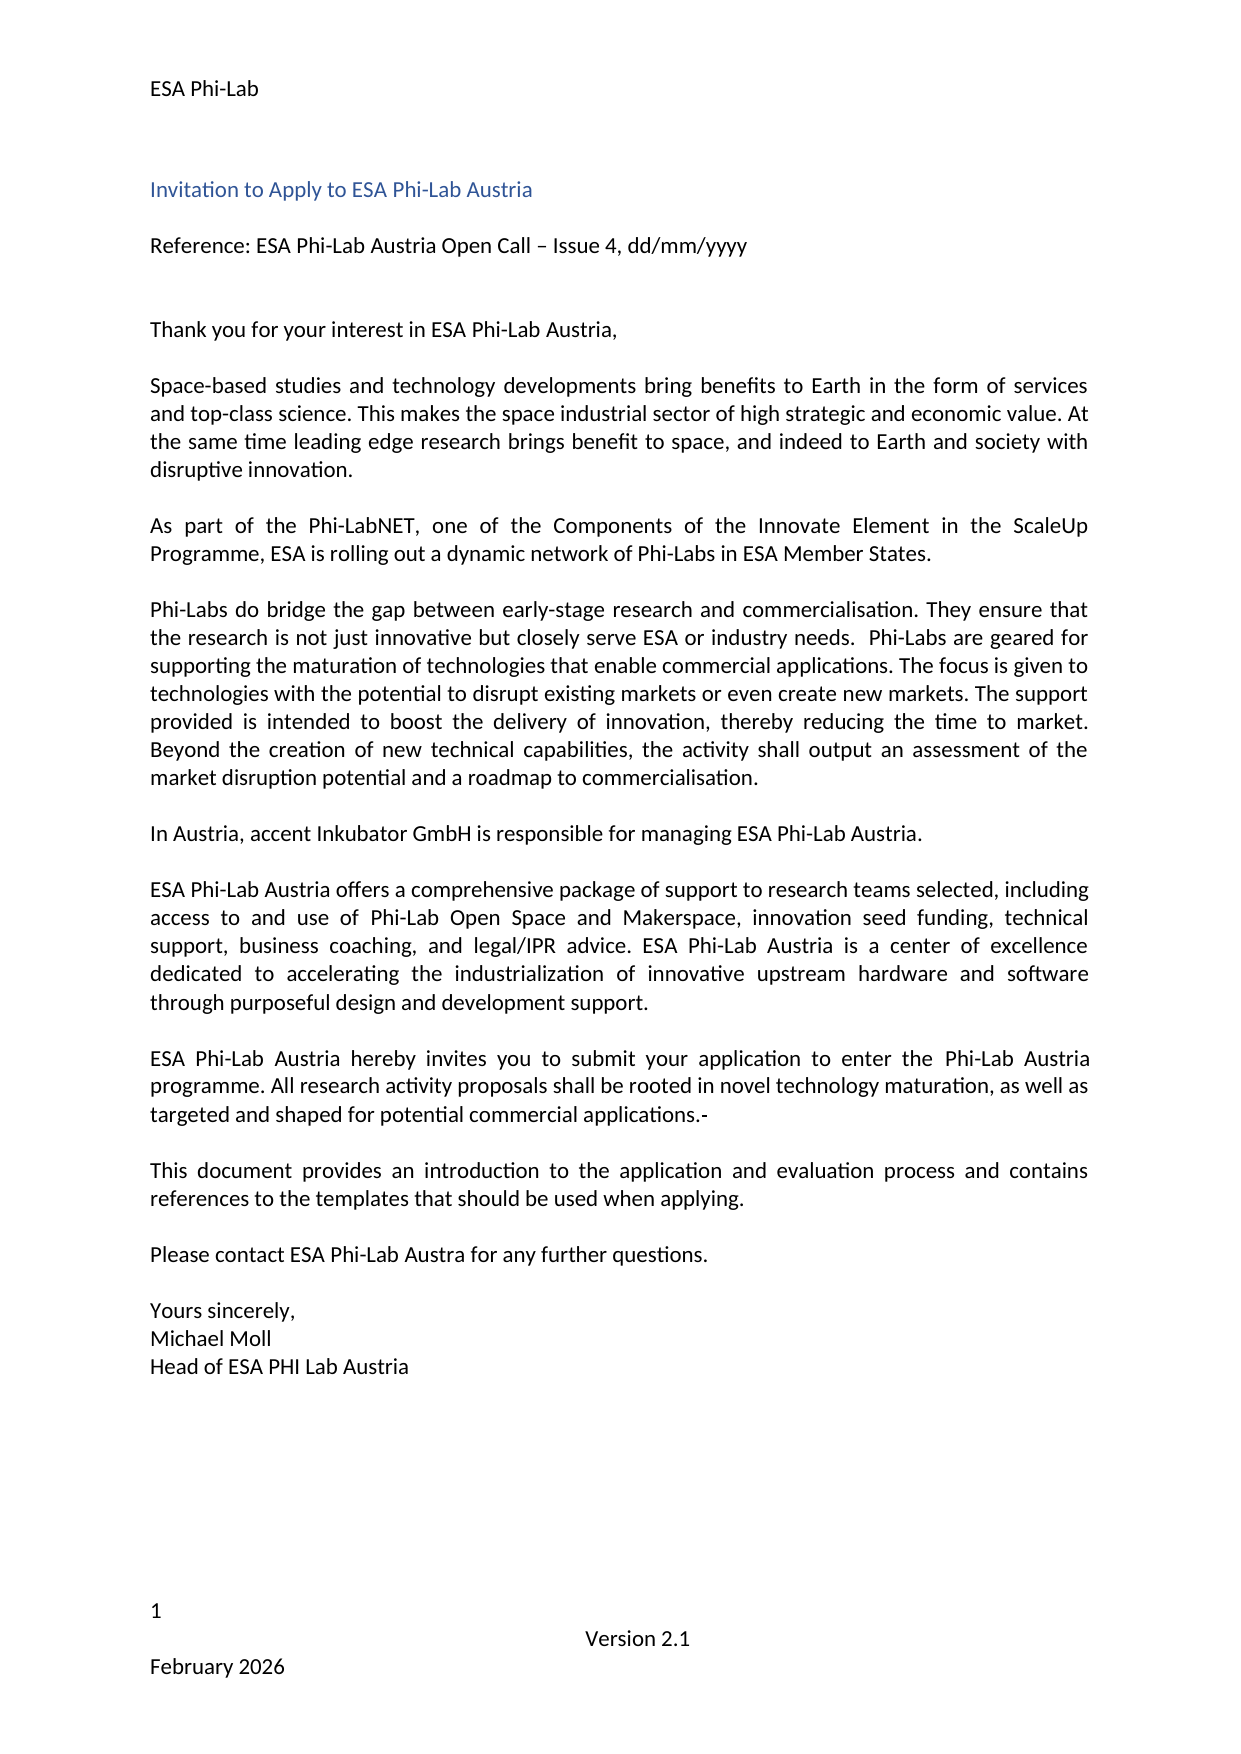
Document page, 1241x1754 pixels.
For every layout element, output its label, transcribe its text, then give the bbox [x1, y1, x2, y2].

text ESA Phi-Lab Austria hereby invites you to submit your application to enter the Phi-Lab Austria programme. All research activity proposals shall be rooted in novel technology maturation, as well as targeted and shaped for potential commercial applications. [150, 1044, 1090, 1128]
text Thank you for your interest in ESA Phi-Lab Austria, [150, 315, 1090, 343]
text Yours sincerely, [150, 1296, 1090, 1324]
subtitle Invitation to Apply to ESA Phi-Lab Austria [150, 175, 1090, 203]
text Reference: ESA Phi-Lab Austria Open Call – Issue 4, dd/mm/yyyy [150, 231, 1090, 259]
text Please contact ESA Phi-Lab Austra for any further questions. [150, 1240, 1090, 1268]
text Michael Moll [150, 1324, 1090, 1352]
text Phi-Labs do bridge the gap between early-stage research and commercialisation. They ensure that the research is not just innovative but closely serve ESA or industry needs. Phi-Labs are geared for supporting the maturation of technologies that enable commercial applications. The focus is given to technologies with the potential to disrupt existing markets or even create new markets. The support provided is intended to boost the delivery of innovation, thereby reducing the time to market. Beyond the creation of new technical capabilities, the activity shall output an assessment of the market disruption potential and a roadmap to commercialisation. [150, 595, 1090, 791]
text In Austria, accent Inkubator GmbH is responsible for managing ESA Phi-Lab Austria. [150, 819, 1090, 847]
text This document provides an introduction to the application and evaluation process and contains references to the templates that should be used when applying. [150, 1156, 1090, 1212]
text Head of ESA PHI Lab Austria [150, 1352, 1090, 1380]
text As part of the Phi-LabNET, one of the Components of the Innovate Element in the ScaleUp Programme, ESA is rolling out a dynamic network of Phi-Labs in ESA Member States. [150, 511, 1090, 567]
text ESA Phi-Lab Austria offers a comprehensive package of support to research teams selected, including access to and use of Phi-Lab Open Space and Makerspace, innovation seed funding, technical support, business coaching, and legal/IPR advice. ESA Phi-Lab Austria is a center of excellence dedicated to accelerating the industrialization of innovative upstream hardware and software through purposeful design and development support. [150, 876, 1090, 1016]
text Space-based studies and technology developments bring benefits to Earth in the form of services and top-class science. This makes the space industrial sector of high strategic and economic value. At the same time leading edge research brings benefit to space, and indeed to Earth and society with disruptive innovation. [150, 371, 1090, 483]
